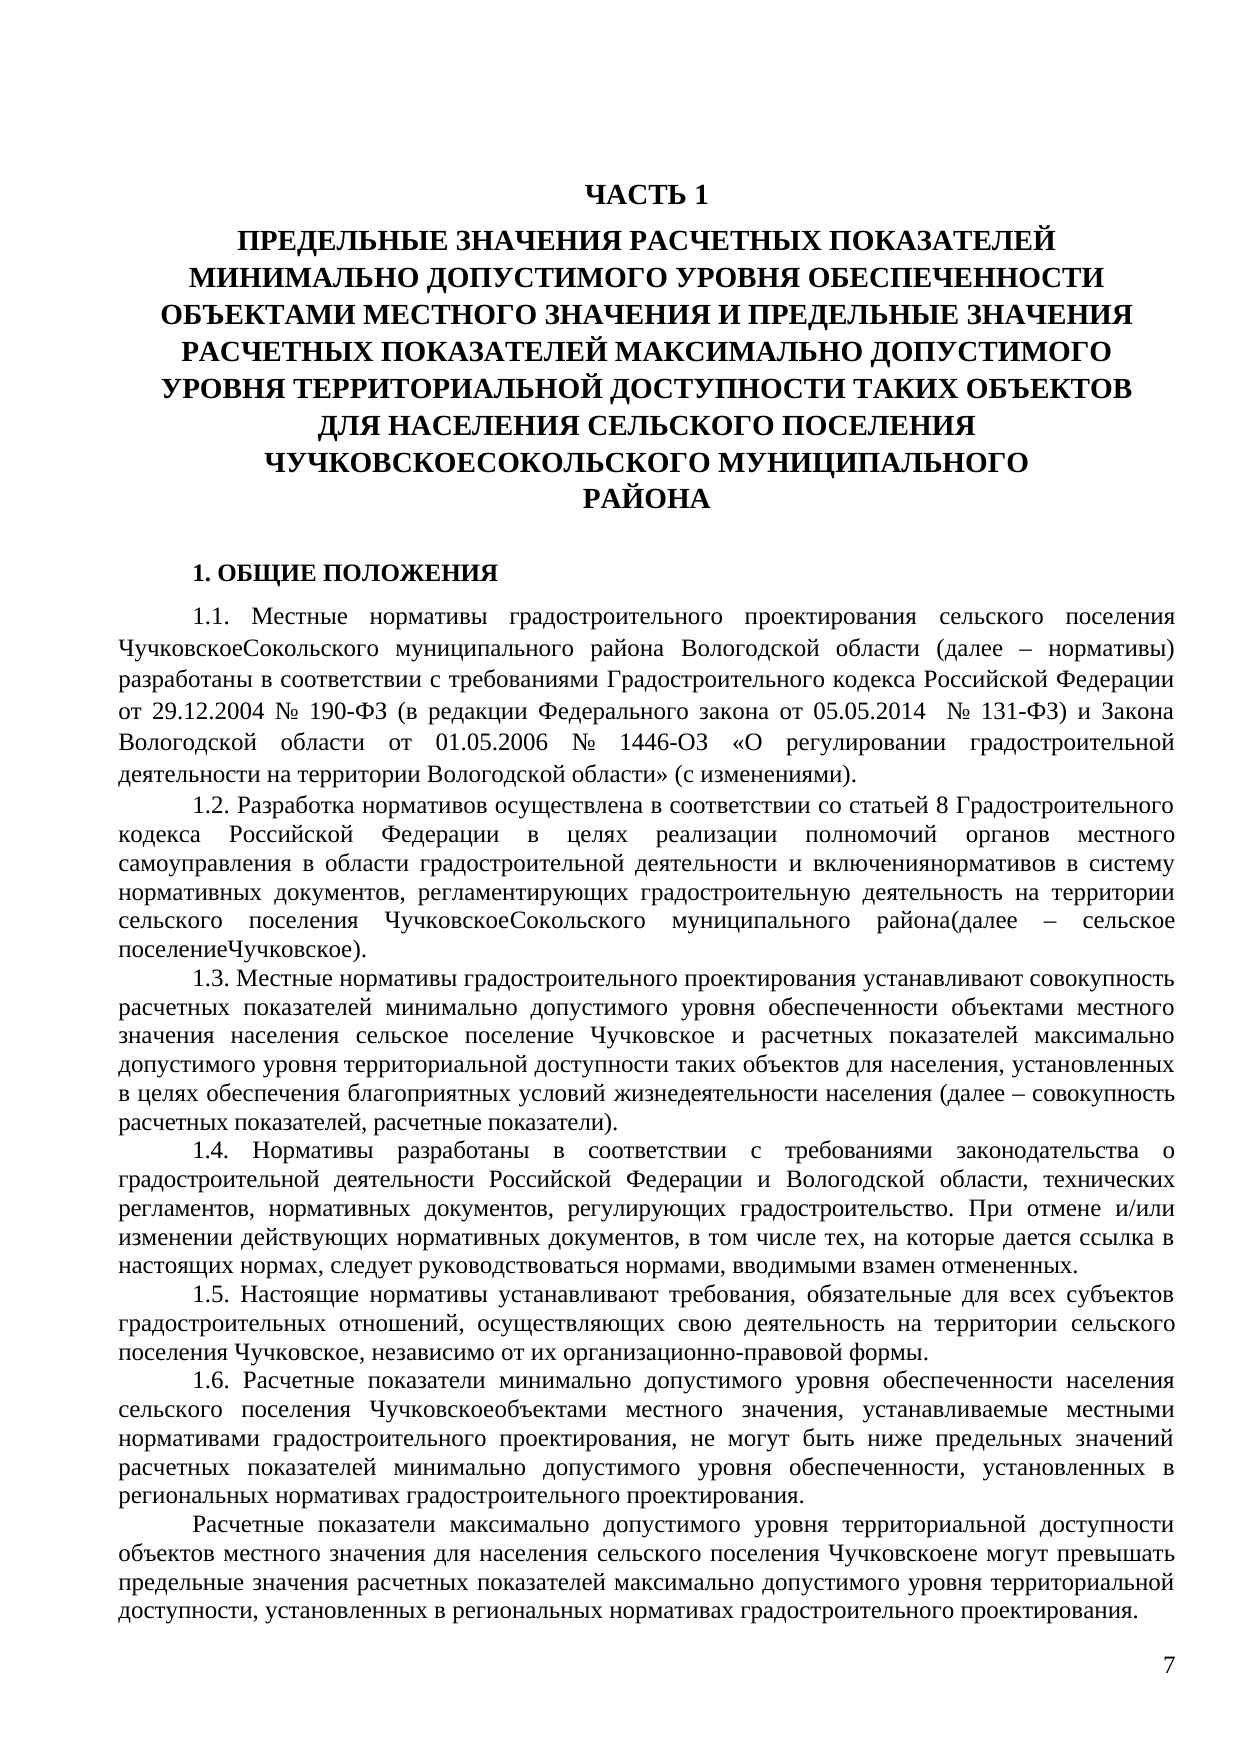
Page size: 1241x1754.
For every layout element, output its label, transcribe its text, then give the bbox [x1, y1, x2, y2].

text ЧАСТЬ 1 [118, 177, 1175, 211]
subtitle 1.2. Разработка нормативов осуществлена в соответствии со статьей 8 Градостроительного кодекса Российской Федерации в целях реализации полномочий органов местного самоуправления в области градостроительной деятельности и включениянормативов в систему нормативных документов, регламентирующих градостроительную деятельность на территории сельского поселения ЧучковскоеСокольского муниципального района(далее – сельское поселениеЧучковское). [118, 791, 1175, 963]
text ДЛЯ НАСЕЛЕНИЯ СЕЛЬСКОГО ПОСЕЛЕНИЯ ЧУЧКОВСКОЕСОКОЛЬСКОГО МУНИЦИПАЛЬНОГО [118, 408, 1175, 478]
text 1.4. Нормативы разработаны в соответствии с требованиями законодательства о градостроительной деятельности Российской Федерации и Вологодской области, технических регламентов, нормативных документов, регулирующих градостроительство. При отмене и/или изменении действующих нормативных документов, в том числе тех, на которые дается ссылка в настоящих нормах, следует руководствоваться нормами, вводимыми взамен отмененных. [118, 1136, 1175, 1279]
text ПРЕДЕЛЬНЫЕ ЗНАЧЕНИЯ РАСЧЕТНЫХ ПОКАЗАТЕЛЕЙ [118, 223, 1175, 257]
text 1. ОБЩИЕ ПОЛОЖЕНИЯ [118, 558, 1175, 587]
text 1.5. Настоящие нормативы устанавливают требования, обязательные для всех субъектов градостроительных отношений, осуществляющих свою деятельность на территории сельского поселения Чучковское, независимо от их организационно-правовой формы. [118, 1279, 1175, 1366]
text МИНИМАЛЬНО ДОПУСТИМОГО УРОВНЯ ОБЕСПЕЧЕННОСТИ ОБЪЕКТАМИ МЕСТНОГО ЗНАЧЕНИЯ И ПРЕДЕЛЬНЫЕ ЗНАЧЕНИЯ РАСЧЕТНЫХ ПОКАЗАТЕЛЕЙ МАКСИМАЛЬНО ДОПУСТИМОГО УРОВНЯ ТЕРРИТОРИАЛЬНОЙ ДОСТУПНОСТИ ТАКИХ ОБЪЕКТОВ [118, 260, 1175, 404]
text 1.6. Расчетные показатели минимально допустимого уровня обеспеченности населения сельского поселения Чучковскоеобъектами местного значения, устанавливаемые местными нормативами градостроительного проектирования, не могут быть ниже предельных значений расчетных показателей минимально допустимого уровня обеспеченности, установленных в региональных нормативах градостроительного проектирования. [118, 1366, 1175, 1509]
text РАЙОНА [118, 482, 1175, 515]
text Расчетные показатели максимально допустимого уровня территориальной доступности объектов местного значения для населения сельского поселения Чучковскоене могут превышать предельные значения расчетных показателей максимально допустимого уровня территориальной доступности, установленных в региональных нормативах градостроительного проектирования. [118, 1509, 1175, 1624]
text 1.3. Местные нормативы градостроительного проектирования устанавливают совокупность расчетных показателей минимально допустимого уровня обеспеченности объектами местного значения населения сельское поселение Чучковское и расчетных показателей максимально допустимого уровня территориальной доступности таких объектов для населения, установленных в целях обеспечения благоприятных условий жизнедеятельности населения (далее – совокупность расчетных показателей, расчетные показатели). [118, 963, 1175, 1136]
text 1.1. Местные нормативы градостроительного проектирования сельского поселения ЧучковскоеСокольского муниципального района Вологодской области (далее – нормативы) разработаны в соответствии с требованиями Градостроительного кодекса Российской Федерации от 29.12.2004 № 190-ФЗ (в редакции Федерального закона от 05.05.2014 № 131-ФЗ) и Закона Вологодской области от 01.05.2006 № 1446-ОЗ «О регулировании градостроительной деятельности на территории Вологодской области» (с изменениями). [118, 601, 1175, 788]
